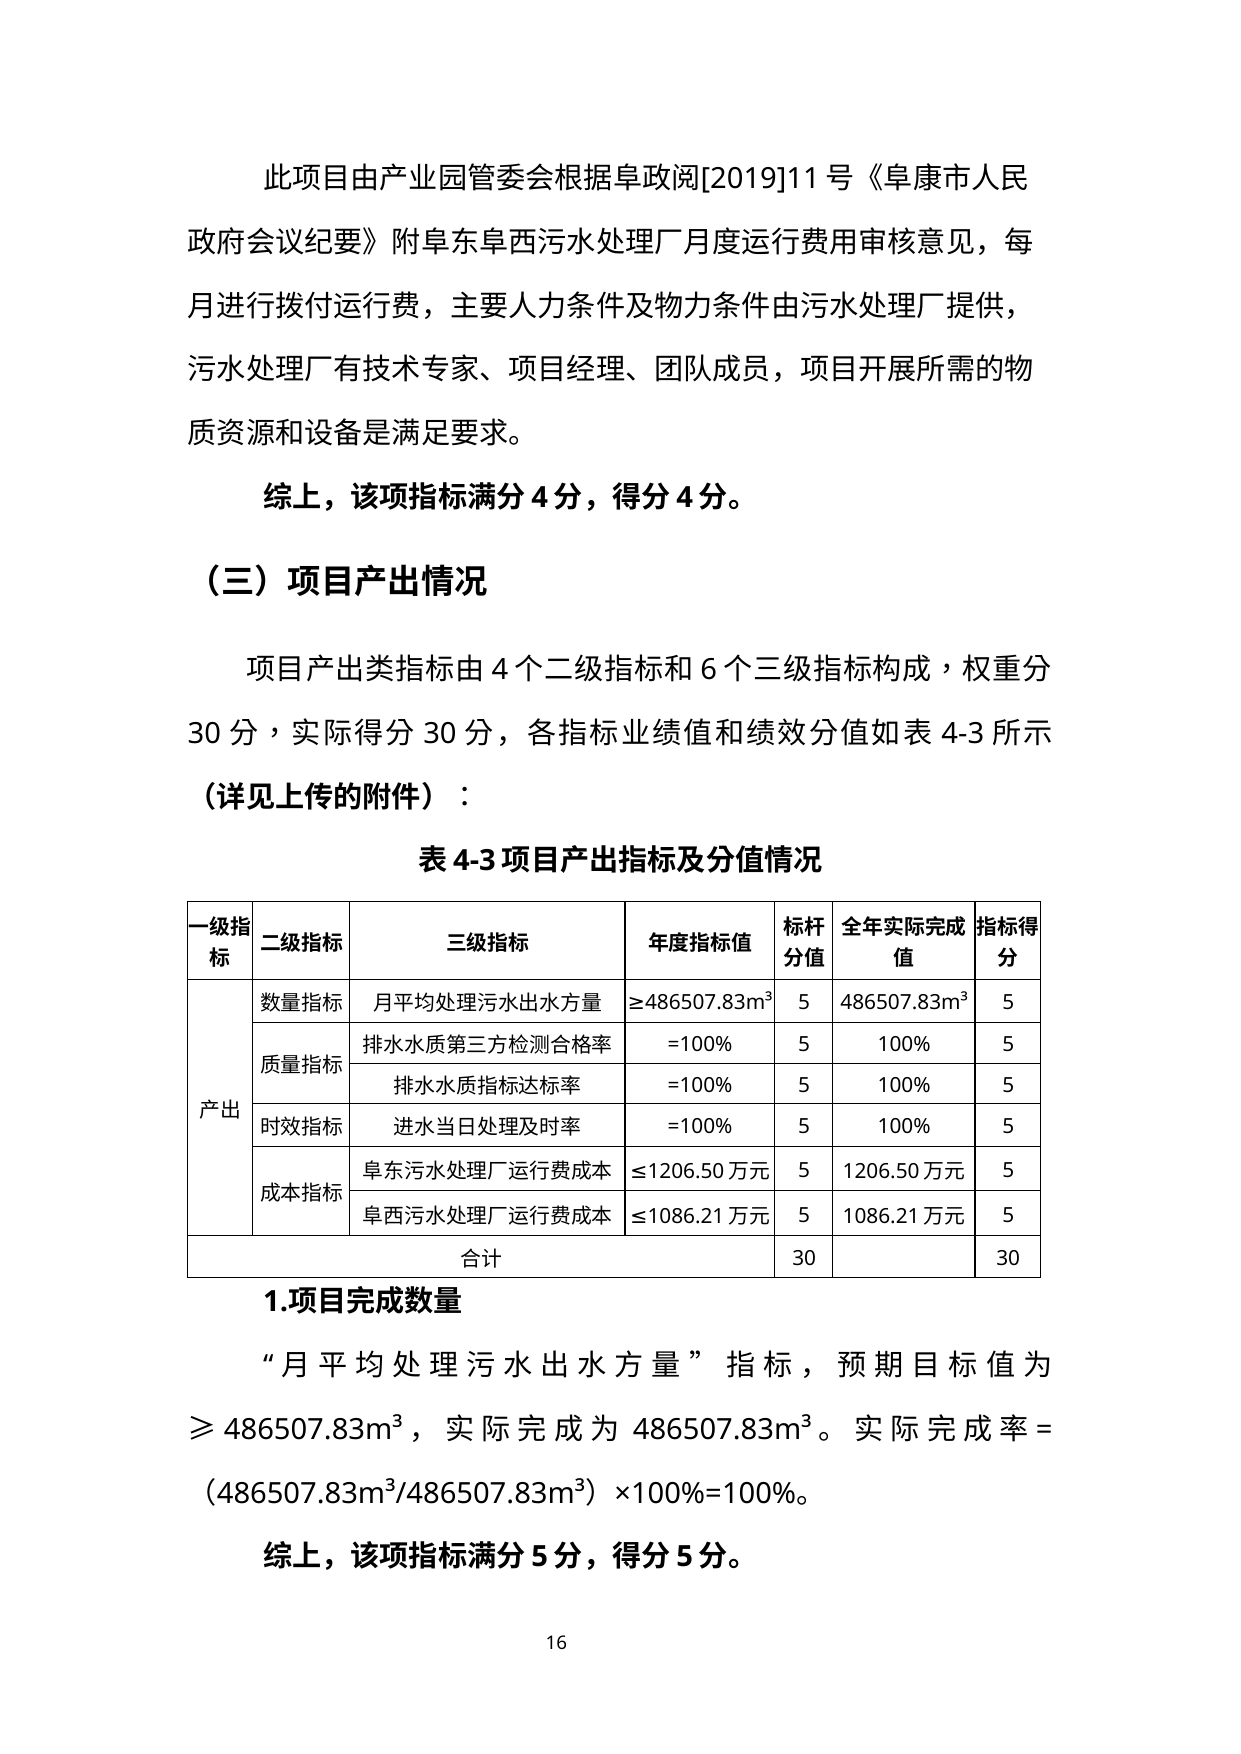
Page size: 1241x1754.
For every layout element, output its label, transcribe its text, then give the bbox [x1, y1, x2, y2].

table_cell 5 [775, 1147, 832, 1190]
text 1.项目完成数量 [187, 1278, 1053, 1321]
table_header 标杆分值 [775, 902, 832, 979]
table_cell 月平均处理污水出水方量 [350, 980, 624, 1022]
text 项目产出类指标由4个二级指标和6个三级指标构成，权重分30分，实际得分30分，各指标业绩值和绩效分值如表4-3所示（详见上传的附件）： [187, 646, 1053, 816]
table_cell 5 [775, 980, 832, 1022]
text 此项目由产业园管委会根据阜政阅[2019]11号《阜康市人民政府会议纪要》附阜东阜西污水处理厂月度运行费用审核意见，每月进行拨付运行费，主要人力条件及物力条件由污水处理厂提供，污水处理厂有技术专家、项目经理、团队成员，项目开展所需的物质资源和设备是满足要求。 [187, 154, 1053, 452]
table_cell 合计 [188, 1236, 774, 1277]
table_cell 进水当日处理及时率 [350, 1104, 624, 1146]
table_cell =100% [626, 1104, 774, 1146]
table_cell 5 [976, 1023, 1040, 1062]
table_cell 5 [976, 1064, 1040, 1103]
text “月平均处理污水出水方量”指标，预期目标值为≥486507.83m³，实际完成为486507.83m³。实际完成率=（486507.83m³/486507.83m³）×100%=100%。 [187, 1342, 1053, 1512]
table_cell 100% [833, 1104, 974, 1146]
table_header 全年实际完成值 [833, 902, 974, 979]
table_cell 排水水质第三方检测合格率 [350, 1023, 624, 1062]
table_cell 5 [976, 980, 1040, 1022]
subtitle （三）项目产出情况 [187, 537, 1053, 622]
table_cell 100% [833, 1023, 974, 1062]
table_header 年度指标值 [626, 902, 774, 979]
table_cell 486507.83m³ [833, 980, 974, 1022]
table_cell 时效指标 [253, 1104, 349, 1146]
table_cell 质量指标 [253, 1023, 349, 1103]
table_cell ≥486507.83m³ [626, 980, 774, 1022]
table_cell 30 [976, 1236, 1040, 1277]
table_cell 成本指标 [253, 1147, 349, 1235]
table_cell 1206.50万元 [833, 1147, 974, 1190]
table_cell 100% [833, 1064, 974, 1103]
table_cell ≤1086.21万元 [626, 1191, 774, 1235]
table_cell 5 [976, 1147, 1040, 1190]
table_cell [833, 1236, 974, 1277]
table_header 三级指标 [350, 902, 624, 979]
table_header 二级指标 [253, 902, 349, 979]
table_cell 数量指标 [253, 980, 349, 1022]
table_cell 5 [775, 1191, 832, 1235]
table_cell 5 [976, 1191, 1040, 1235]
table_cell 1086.21万元 [833, 1191, 974, 1235]
text 表4-3项目产出指标及分值情况 [187, 837, 1053, 879]
table_cell 5 [775, 1104, 832, 1146]
table_cell 排水水质指标达标率 [350, 1064, 624, 1103]
table_cell ≤1206.50万元 [626, 1147, 774, 1190]
text 综上，该项指标满分5分，得分5分。 [187, 1533, 1053, 1575]
table_cell 阜西污水处理厂运行费成本 [350, 1191, 624, 1235]
table_header 一级指标 [188, 902, 252, 979]
table_cell 阜东污水处理厂运行费成本 [350, 1147, 624, 1190]
table_cell 30 [775, 1236, 832, 1277]
table_header 指标得分 [976, 902, 1040, 979]
table_cell =100% [626, 1064, 774, 1103]
table_cell 5 [775, 1023, 832, 1062]
table_cell 5 [976, 1104, 1040, 1146]
text 综上，该项指标满分4分，得分4分。 [187, 473, 1053, 516]
table_cell 5 [775, 1064, 832, 1103]
table_cell 产出 [188, 980, 252, 1235]
table_cell =100% [626, 1023, 774, 1062]
